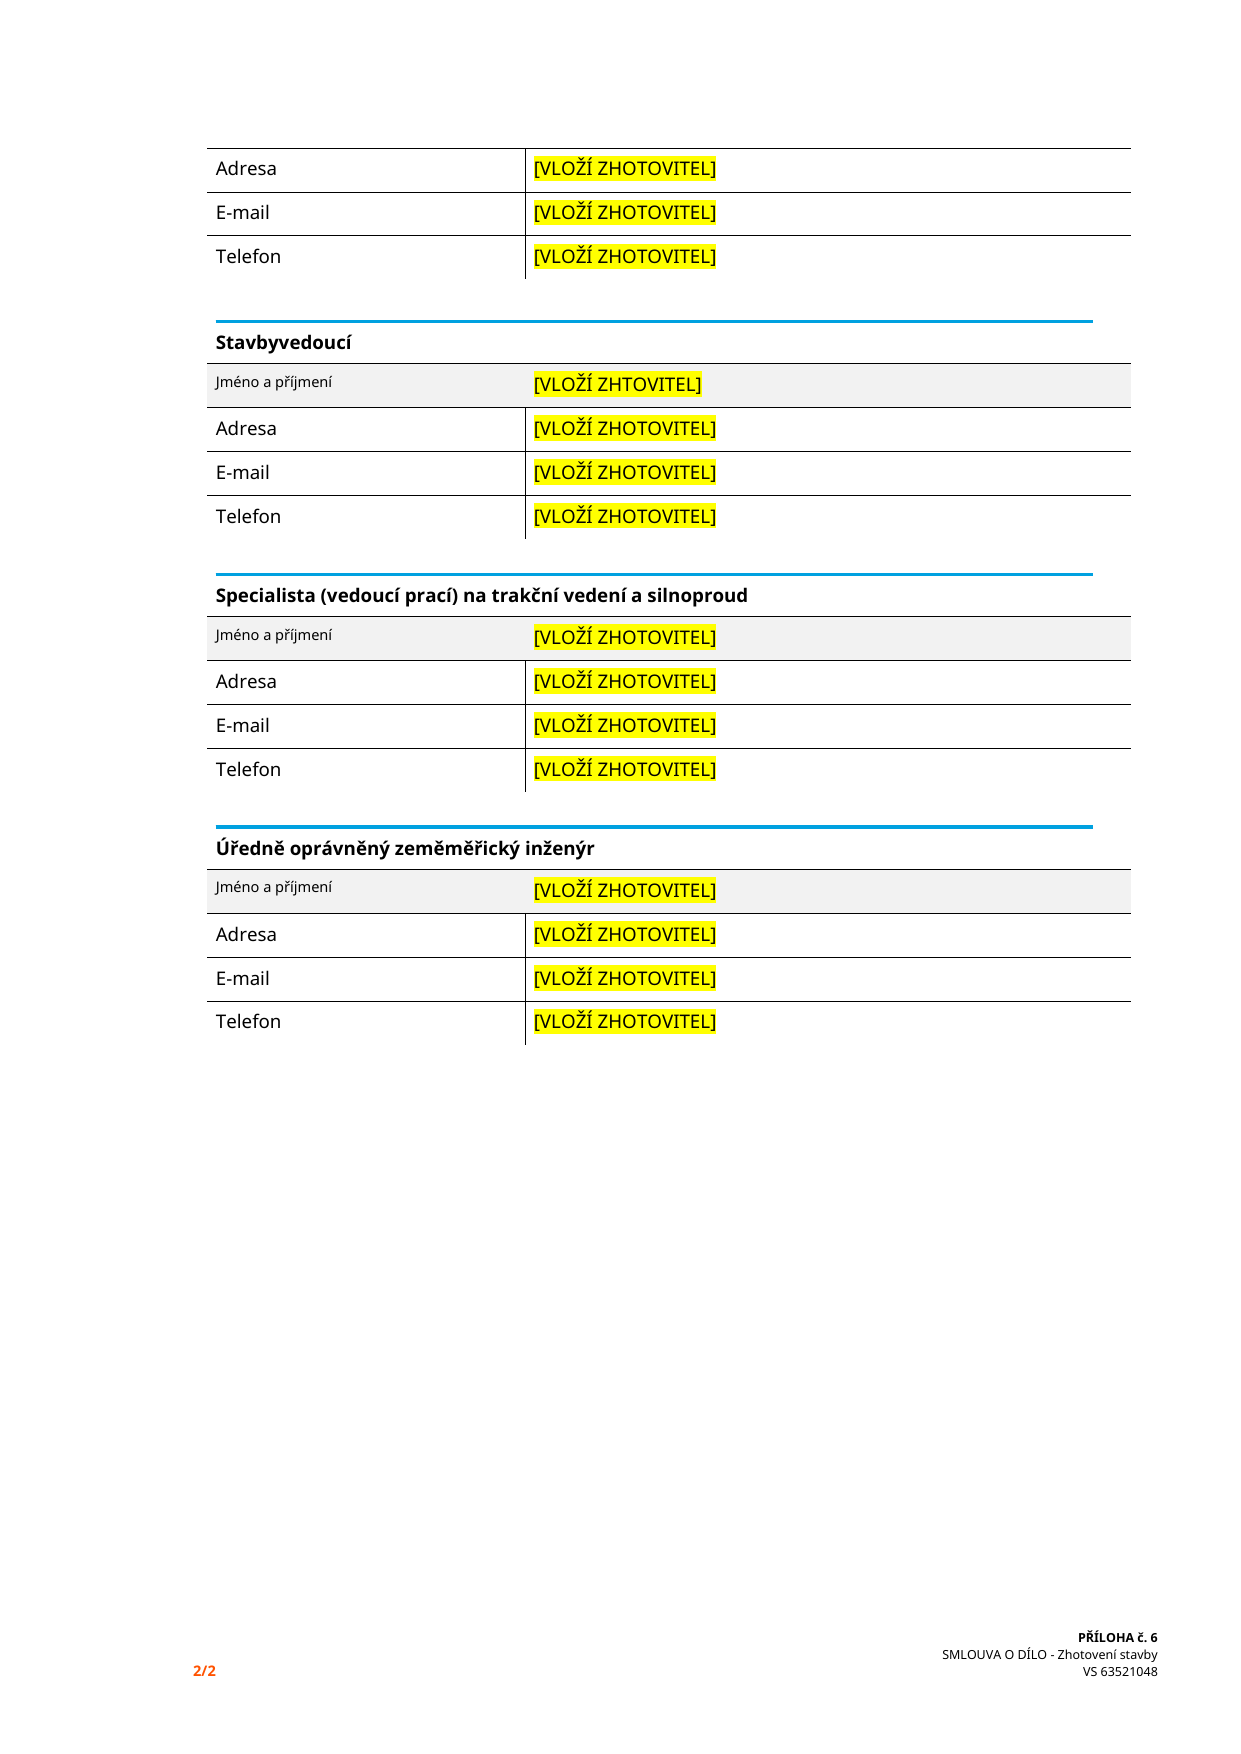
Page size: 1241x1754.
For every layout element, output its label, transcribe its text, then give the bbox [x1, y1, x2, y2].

table_cell [VLOŽÍ ZHOTOVITEL] [526, 914, 1131, 957]
table_cell [VLOŽÍ ZHOTOVITEL] [526, 496, 1131, 539]
table_cell Telefon [207, 496, 525, 539]
table_cell Adresa [207, 408, 525, 451]
table_header [VLOŽÍ ZHOTOVITEL] [526, 870, 1131, 913]
table_cell Adresa [207, 149, 525, 191]
table_cell Adresa [207, 914, 525, 957]
table_cell [VLOŽÍ ZHOTOVITEL] [526, 749, 1131, 792]
table_cell [VLOŽÍ ZHOTOVITEL] [526, 661, 1131, 704]
text Specialista (vedoucí prací) na trakční vedení a silnoproud [216, 576, 1093, 607]
table_cell Telefon [207, 236, 525, 279]
table_header [VLOŽÍ ZHTOVITEL] [526, 364, 1131, 407]
table_header Jméno a příjmení [207, 870, 526, 913]
table_cell [VLOŽÍ ZHOTOVITEL] [526, 236, 1131, 279]
table_header Jméno a příjmení [207, 617, 526, 660]
table_cell [VLOŽÍ ZHOTOVITEL] [526, 408, 1131, 451]
table_cell E-mail [207, 193, 525, 235]
table_cell Adresa [207, 661, 525, 704]
table_cell E-mail [207, 705, 525, 748]
table_cell Telefon [207, 1002, 525, 1044]
table_cell E-mail [207, 452, 525, 495]
text Stavbyvedoucí [216, 323, 1093, 354]
table_cell [VLOŽÍ ZHOTOVITEL] [526, 1002, 1131, 1044]
table_cell [VLOŽÍ ZHOTOVITEL] [526, 452, 1131, 495]
table_cell [VLOŽÍ ZHOTOVITEL] [526, 958, 1131, 1001]
text Úředně oprávněný zeměměřický inženýr [216, 829, 1093, 860]
table_header Jméno a příjmení [207, 364, 526, 407]
table_cell E-mail [207, 958, 525, 1001]
table_cell [VLOŽÍ ZHOTOVITEL] [526, 149, 1131, 191]
table_cell [VLOŽÍ ZHOTOVITEL] [526, 193, 1131, 235]
table_cell Telefon [207, 749, 525, 792]
table_cell [VLOŽÍ ZHOTOVITEL] [526, 705, 1131, 748]
table_header [VLOŽÍ ZHOTOVITEL] [526, 617, 1131, 660]
